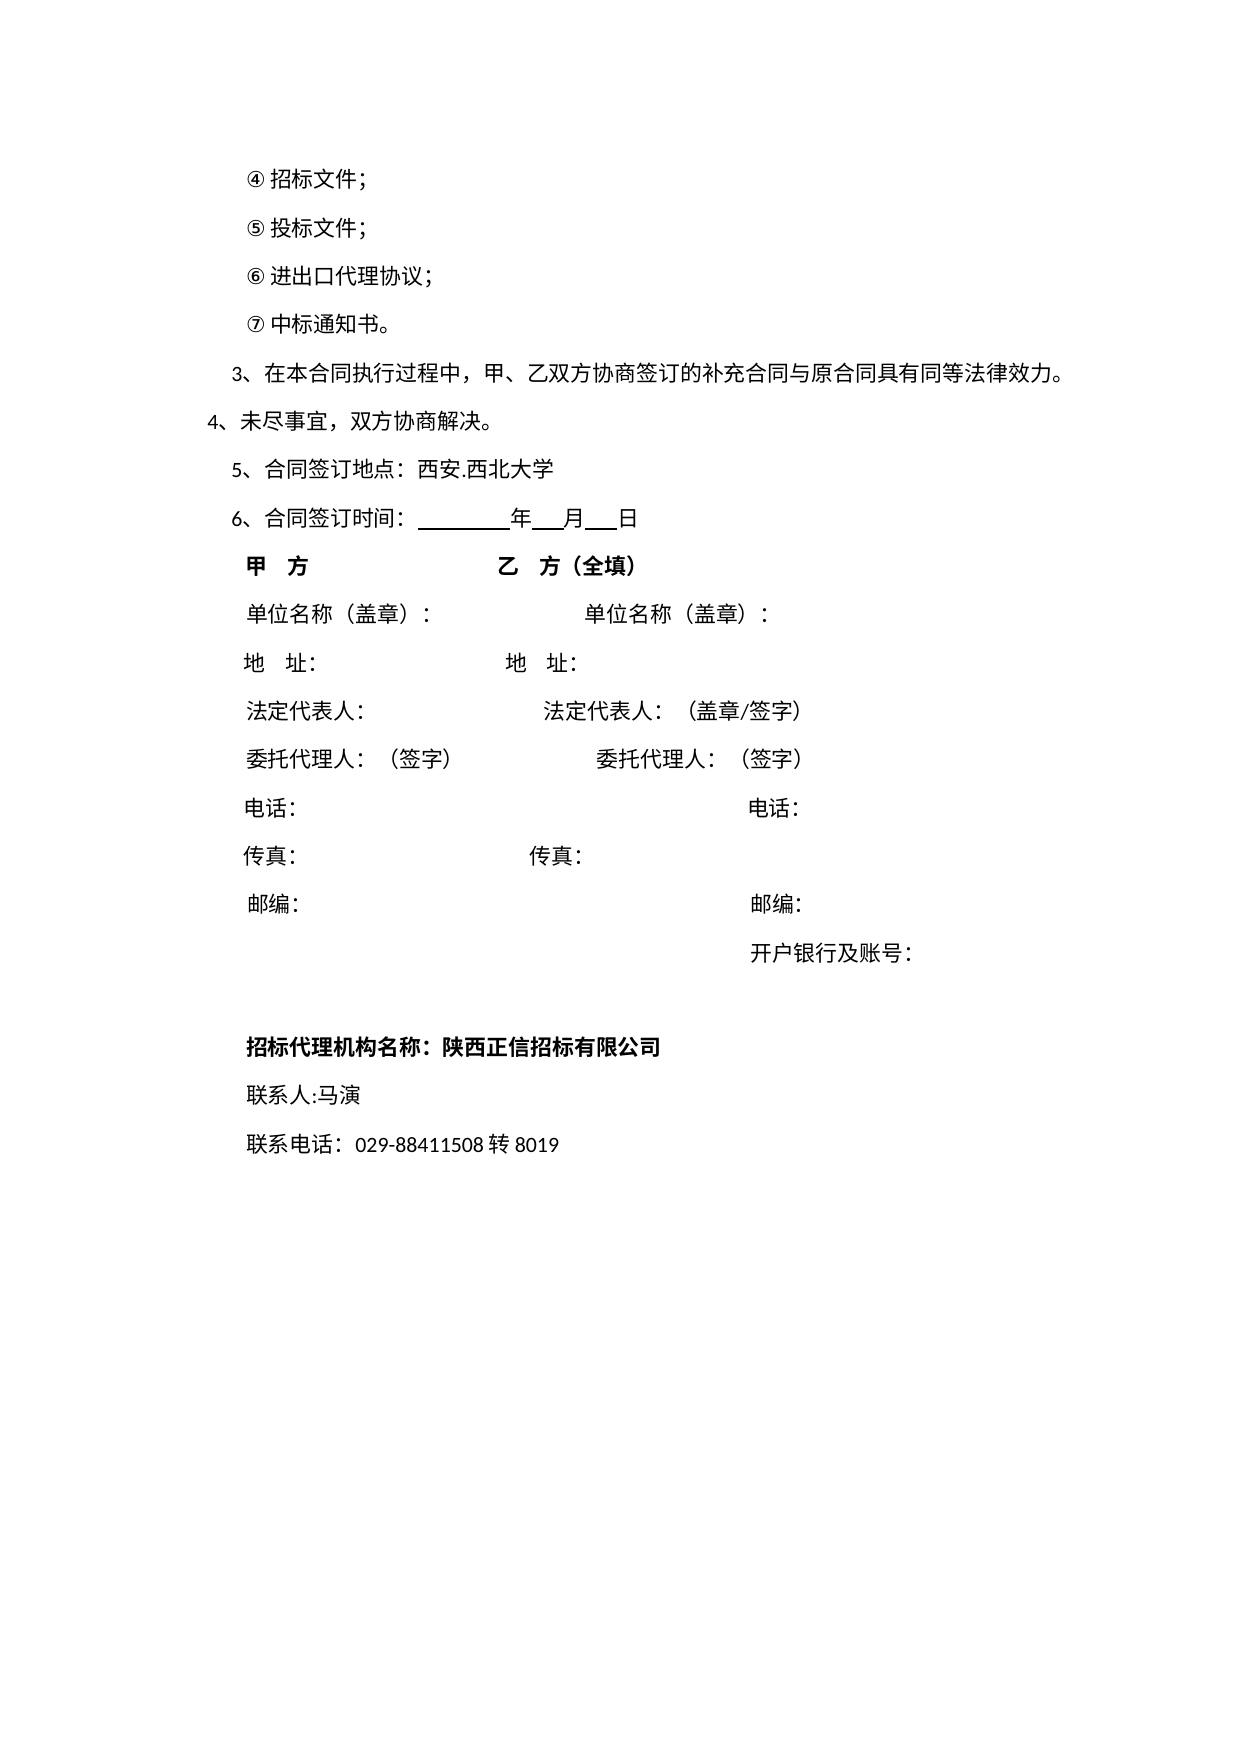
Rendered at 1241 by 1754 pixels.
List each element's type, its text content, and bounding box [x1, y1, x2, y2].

text ④招标文件； [187, 162, 1053, 194]
text 地 址： 地 址： [187, 645, 1053, 678]
text 联系人:马演 [187, 1078, 1053, 1110]
text 联系电话：029-88411508转8019 [187, 1126, 1053, 1159]
text 单位名称（盖章）： 单位名称（盖章）： [187, 597, 1053, 629]
text 5、合同签订地点：西安.西北大学 [187, 452, 1053, 484]
text 3、在本合同执行过程中，甲、乙双方协商签订的补充合同与原合同具有同等法律效力。 [187, 355, 1053, 388]
text 6、合同签订时间： 年 月 日 [187, 500, 1053, 533]
text 招标代理机构名称：陕西正信招标有限公司 [187, 1029, 1053, 1062]
text 开户银行及账号： [187, 935, 1053, 968]
text ⑥进出口代理协议； [187, 259, 1053, 291]
text 电话： 电话： [187, 790, 1053, 823]
text 邮编： 邮编： [187, 887, 1053, 919]
text 4、未尽事宜，双方协商解决。 [187, 404, 1053, 436]
text 委托代理人：（签字） 委托代理人：（签字） [187, 742, 1053, 774]
text 甲 方 乙 方（全填） [187, 549, 1053, 581]
text ⑦中标通知书。 [187, 307, 1053, 339]
text 法定代表人： 法定代表人：（盖章/签字） [187, 694, 1053, 726]
text 传真： 传真： [187, 839, 1053, 871]
text ⑤投标文件； [187, 210, 1053, 243]
